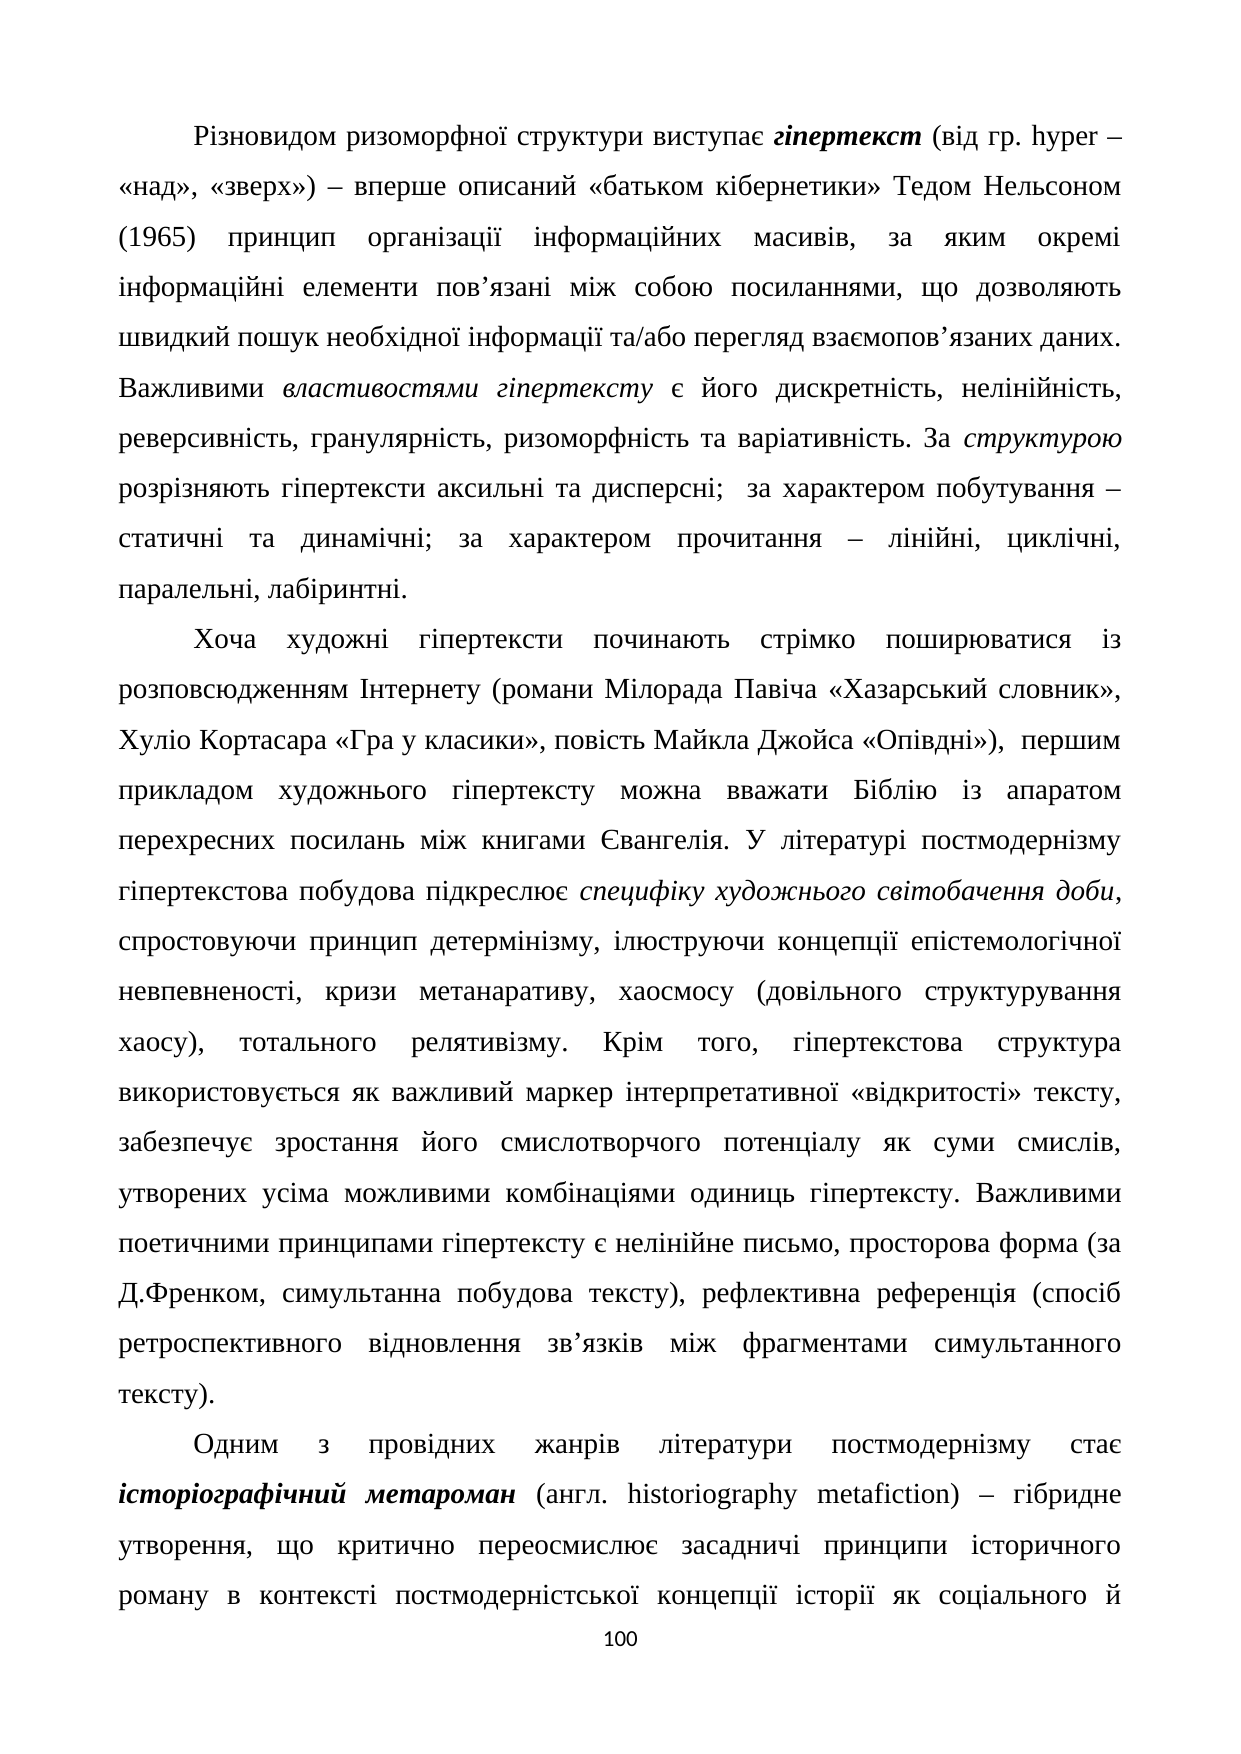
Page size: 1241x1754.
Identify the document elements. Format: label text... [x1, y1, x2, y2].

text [118, 1426, 1122, 1611]
text Хоча художні гіпертексти починають стрімко поширюватися із розповсюдженням Інтернету (романи Мілорада Павіча «Хазарський словник», Хуліо Кортасара «Гра у класики», повість Майкла Джойса «Опівдні»), першим прикладом художнього гіпертексту можна вважати Біблію із апаратом перехресних посилань між книгами Євангелія. У літературі постмодернізму гіпертекстова побудова підкреслює специфіку художнього світобачення доби, спростовуючи принцип детермінізму, ілюструючи концепції епістемологічної невпевненості, кризи метанаративу, хаосмосу (довільного структурування хаосу), тотального релятивізму. Крім того, гіпертекстова структура використовується як важливий маркер інтерпретативної «відкритості» тексту, забезпечує зростання його смислотворчого потенціалу як суми смислів, утворених усіма можливими комбінаціями одиниць гіпертексту. Важливими поетичними принципами гіпертексту є нелінійне письмо, просторова форма (за Д.Френком, симультанна побудова тексту), рефлективна референція (спосіб ретроспективного відновлення зв’язків між фрагментами симультанного тексту). [118, 621, 1122, 1409]
text Різновидом ризоморфної структури виступає гіпертекст (від гр. hyper – «над», «зверх») – вперше описаний «батьком кібернетики» Тедом Нельсоном (1965) принцип організації інформаційних масивів, за яким окремі інформаційні елементи пов’язані між собою посиланнями, що дозволяють швидкий пошук необхідної інформації та/або перегляд взаємопов’язаних даних. Важливими властивостями гіпертексту є його дискретність, нелінійність, реверсивність, гранулярність, ризоморфність та варіативність. За структурою розрізняють гіпертексти аксильні та дисперсні; за характером побутування – статичні та динамічні; за характером прочитання – лінійні, циклічні, паралельні, лабіринтні. [118, 118, 1122, 604]
